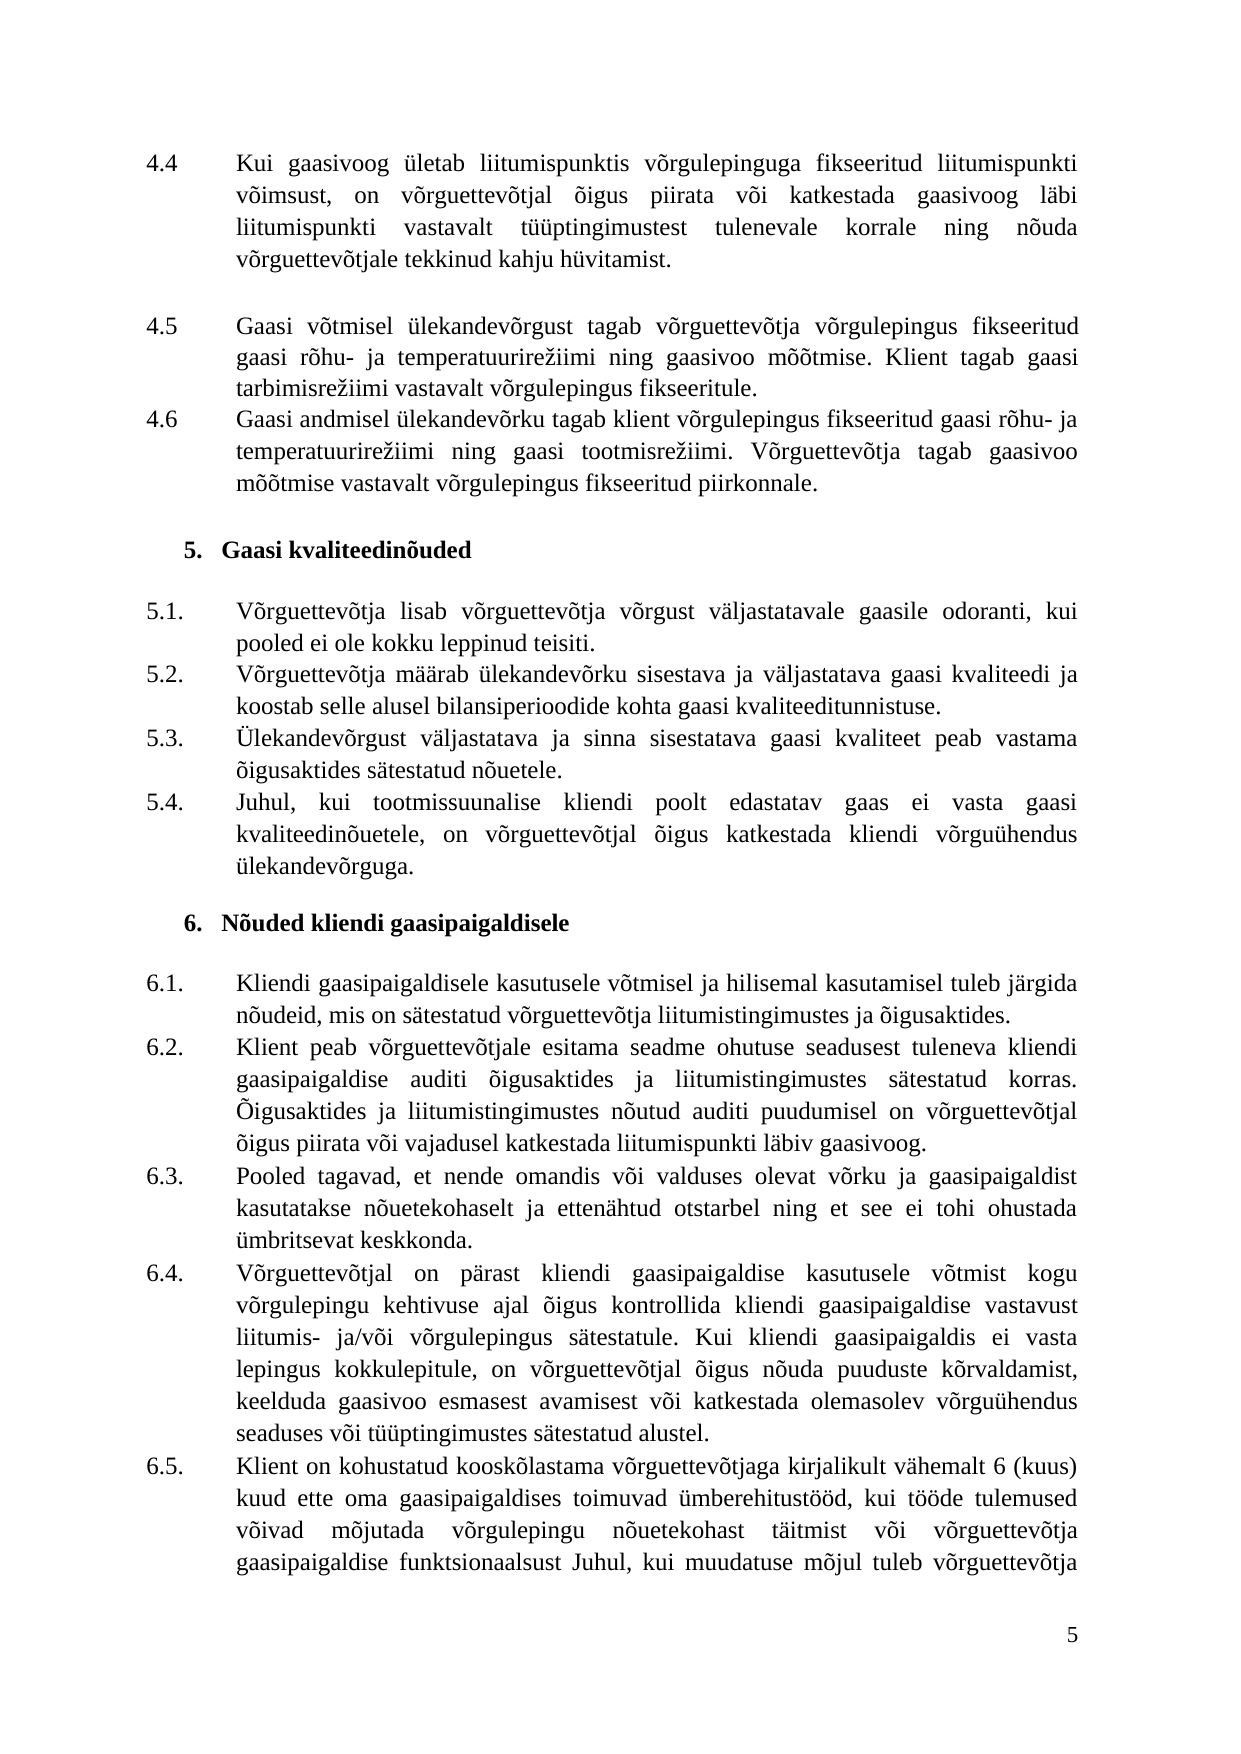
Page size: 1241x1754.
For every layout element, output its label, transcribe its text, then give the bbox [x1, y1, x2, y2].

text 5.1. Võrguettevõtja lisab võrguettevõtja võrgust väljastatavale gaasile odoranti, kui pooled ei ole kokku leppinud teisiti. [146, 596, 1078, 656]
subtitle Gaasi kvaliteedinõuded [183, 535, 1078, 564]
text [146, 1451, 1078, 1576]
text 6.3. Pooled tagavad, et nende omandis või valduses olevat võrku ja gaasipaigaldist kasutatakse nõuetekohaselt ja ettenähtud otstarbel ning et see ei tohi ohustada ümbritsevat keskkonda. [146, 1161, 1078, 1254]
text 4.6 Gaasi andmisel ülekandevõrku tagab klient võrgulepingus fikseeritud gaasi rõhu- ja temperatuurirežiimi ning gaasi tootmisrežiimi. Võrguettevõtja tagab gaasivoo mõõtmise vastavalt võrgulepingus fikseeritud piirkonnale. [146, 404, 1078, 497]
subtitle Nõuded kliendi gaasipaigaldisele [183, 908, 1078, 936]
text 5.2. Võrguettevõtja määrab ülekandevõrku sisestava ja väljastatava gaasi kvaliteedi ja koostab selle alusel bilansiperioodide kohta gaasi kvaliteeditunnistuse. [146, 659, 1078, 720]
text 5.3. Ülekandevõrgust väljastatava ja sinna sisestatava gaasi kvaliteet peab vastama õigusaktides sätestatud nõuetele. [146, 723, 1078, 784]
text 6.2. Klient peab võrguettevõtjale esitama seadme ohutuse seadusest tuleneva kliendi gaasipaigaldise auditi õigusaktides ja liitumistingimustes sätestatud korras. Õigusaktides ja liitumistingimustes nõutud auditi puudumisel on võrguettevõtjal õigus piirata või vajadusel katkestada liitumispunkti läbiv gaasivoog. [146, 1032, 1078, 1157]
text 6.4. Võrguettevõtjal on pärast kliendi gaasipaigaldise kasutusele võtmist kogu võrgulepingu kehtivuse ajal õigus kontrollida kliendi gaasipaigaldise vastavust liitumis- ja/või võrgulepingus sätestatule. Kui kliendi gaasipaigaldis ei vasta lepingus kokkulepitule, on võrguettevõtjal õigus nõuda puuduste kõrvaldamist, keelduda gaasivoo esmasest avamisest või katkestada olemasolev võrguühendus seaduses või tüüptingimustes sätestatud alustel. [146, 1258, 1078, 1447]
text 4.5 Gaasi võtmisel ülekandevõrgust tagab võrguettevõtja võrgulepingus fikseeritud gaasi rõhu- ja temperatuurirežiimi ning gaasivoo mõõtmise. Klient tagab gaasi tarbimisrežiimi vastavalt võrgulepingus fikseeritule. [146, 311, 1079, 402]
text 6.1. Kliendi gaasipaigaldisele kasutusele võtmisel ja hilisemal kasutamisel tuleb järgida nõudeid, mis on sätestatud võrguettevõtja liitumistingimustes ja õigusaktides. [146, 968, 1078, 1029]
text 5.4. Juhul, kui tootmissuunalise kliendi poolt edastatav gaas ei vasta gaasi kvaliteedinõuetele, on võrguettevõtjal õigus katkestada kliendi võrguühendus ülekandevõrguga. [146, 787, 1078, 879]
text 4.4 Kui gaasivoog ületab liitumispunktis võrgulepinguga fikseeritud liitumispunkti võimsust, on võrguettevõtjal õigus piirata või katkestada gaasivoog läbi liitumispunkti vastavalt tüüptingimustest tulenevale korrale ning nõuda võrguettevõtjale tekkinud kahju hüvitamist. [146, 148, 1078, 273]
